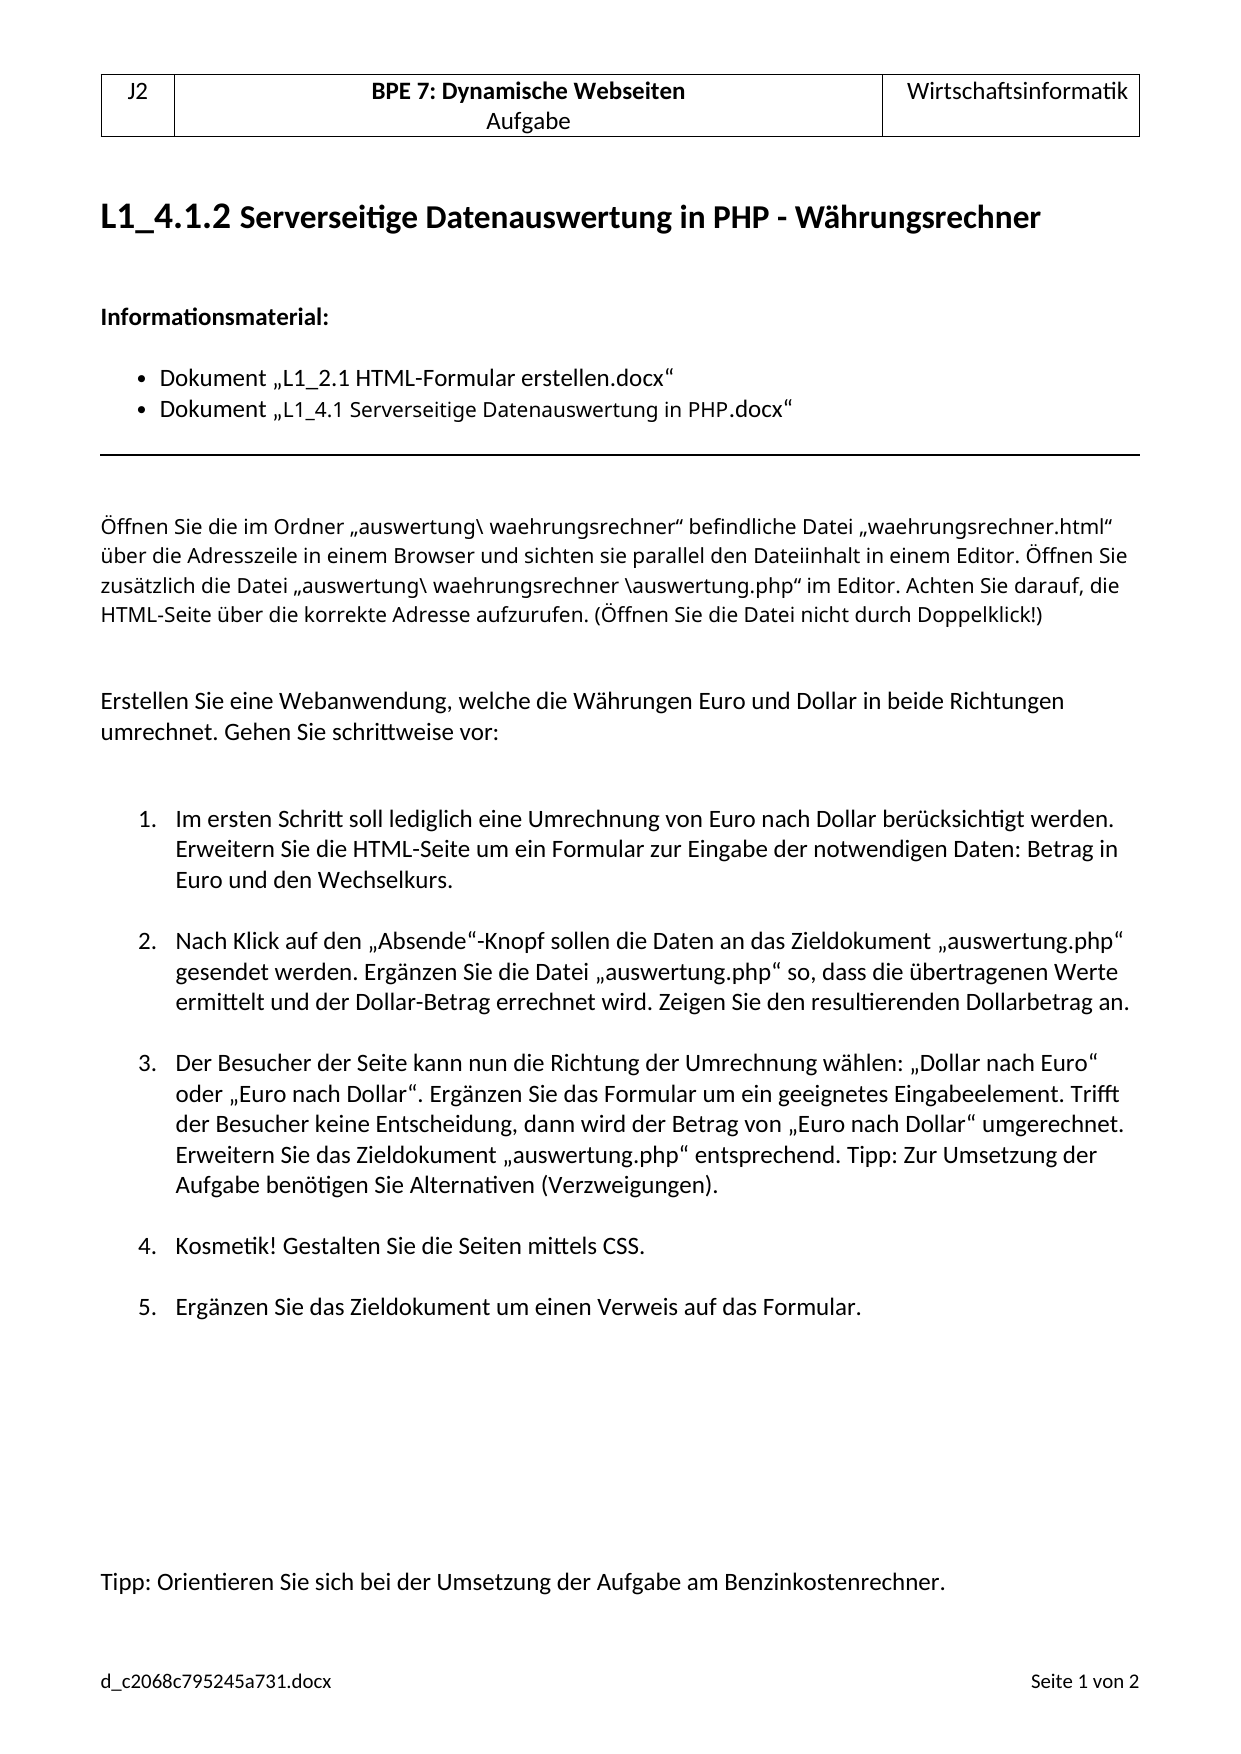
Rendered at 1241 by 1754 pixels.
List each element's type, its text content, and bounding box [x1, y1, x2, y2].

list Ergänzen Sie das Zieldokument um einen Verweis auf das Formular. [138, 1291, 1140, 1322]
text Öffnen Sie die im Ordner „auswertung\ waehrungsrechner“ befindliche Datei „waehrungsrechner.html“ über die Adresszeile in einem Browser und sichten sie parallel den Dateiinhalt in einem Editor. Öffnen Sie zusätzlich die Datei „auswertung\ waehrungsrechner \auswertung.php“ im Editor. Achten Sie darauf, die HTML-Seite über die korrekte Adresse aufzurufen. (Öffnen Sie die Datei nicht durch Doppelklick!) [100, 512, 1140, 628]
list Im ersten Schritt soll lediglich eine Umrechnung von Euro nach Dollar berücksichtigt werden. Erweitern Sie die HTML-Seite um ein Formular zur Eingabe der notwendigen Daten: Betrag in Euro und den Wechselkurs. [138, 803, 1140, 925]
list Dokument „L1_2.1 HTML-Formular erstellen.docx“ [138, 362, 1140, 393]
list Der Besucher der Seite kann nun die Richtung der Umrechnung wählen: „Dollar nach Euro“ oder „Euro nach Dollar“. Ergänzen Sie das Formular um ein geeignetes Eingabeelement. Trifft der Besucher keine Entscheidung, dann wird der Betrag von „Euro nach Dollar“ umgerechnet. Erweitern Sie das Zieldokument „auswertung.php“ entsprechend. Tipp: Zur Umsetzung der Aufgabe benötigen Sie Alternativen (Verzweigungen). [138, 1047, 1140, 1230]
subtitle L1_4.1.2 Serverseitige Datenauswertung in PHP - Währungsrechner [100, 192, 1140, 238]
list Kosmetik! Gestalten Sie die Seiten mittels CSS. [138, 1230, 1140, 1291]
text Erstellen Sie eine Webanwendung, welche die Währungen Euro und Dollar in beide Richtungen umrechnet. Gehen Sie schrittweise vor: [100, 685, 1140, 746]
list Nach Klick auf den „Absende“-Knopf sollen die Daten an das Zieldokument „auswertung.php“ gesendet werden. Ergänzen Sie die Datei „auswertung.php“ so, dass die übertragenen Werte ermittelt und der Dollar-Betrag errechnet wird. Zeigen Sie den resultierenden Dollarbetrag an. [138, 925, 1140, 1047]
text Tipp: Orientieren Sie sich bei der Umsetzung der Aufgabe am Benzinkostenrechner. [100, 1566, 1140, 1597]
text Informationsmaterial: [100, 301, 1140, 362]
list Dokument „L1_4.1 Serverseitige Datenauswertung in PHP.docx“ [138, 393, 1140, 423]
